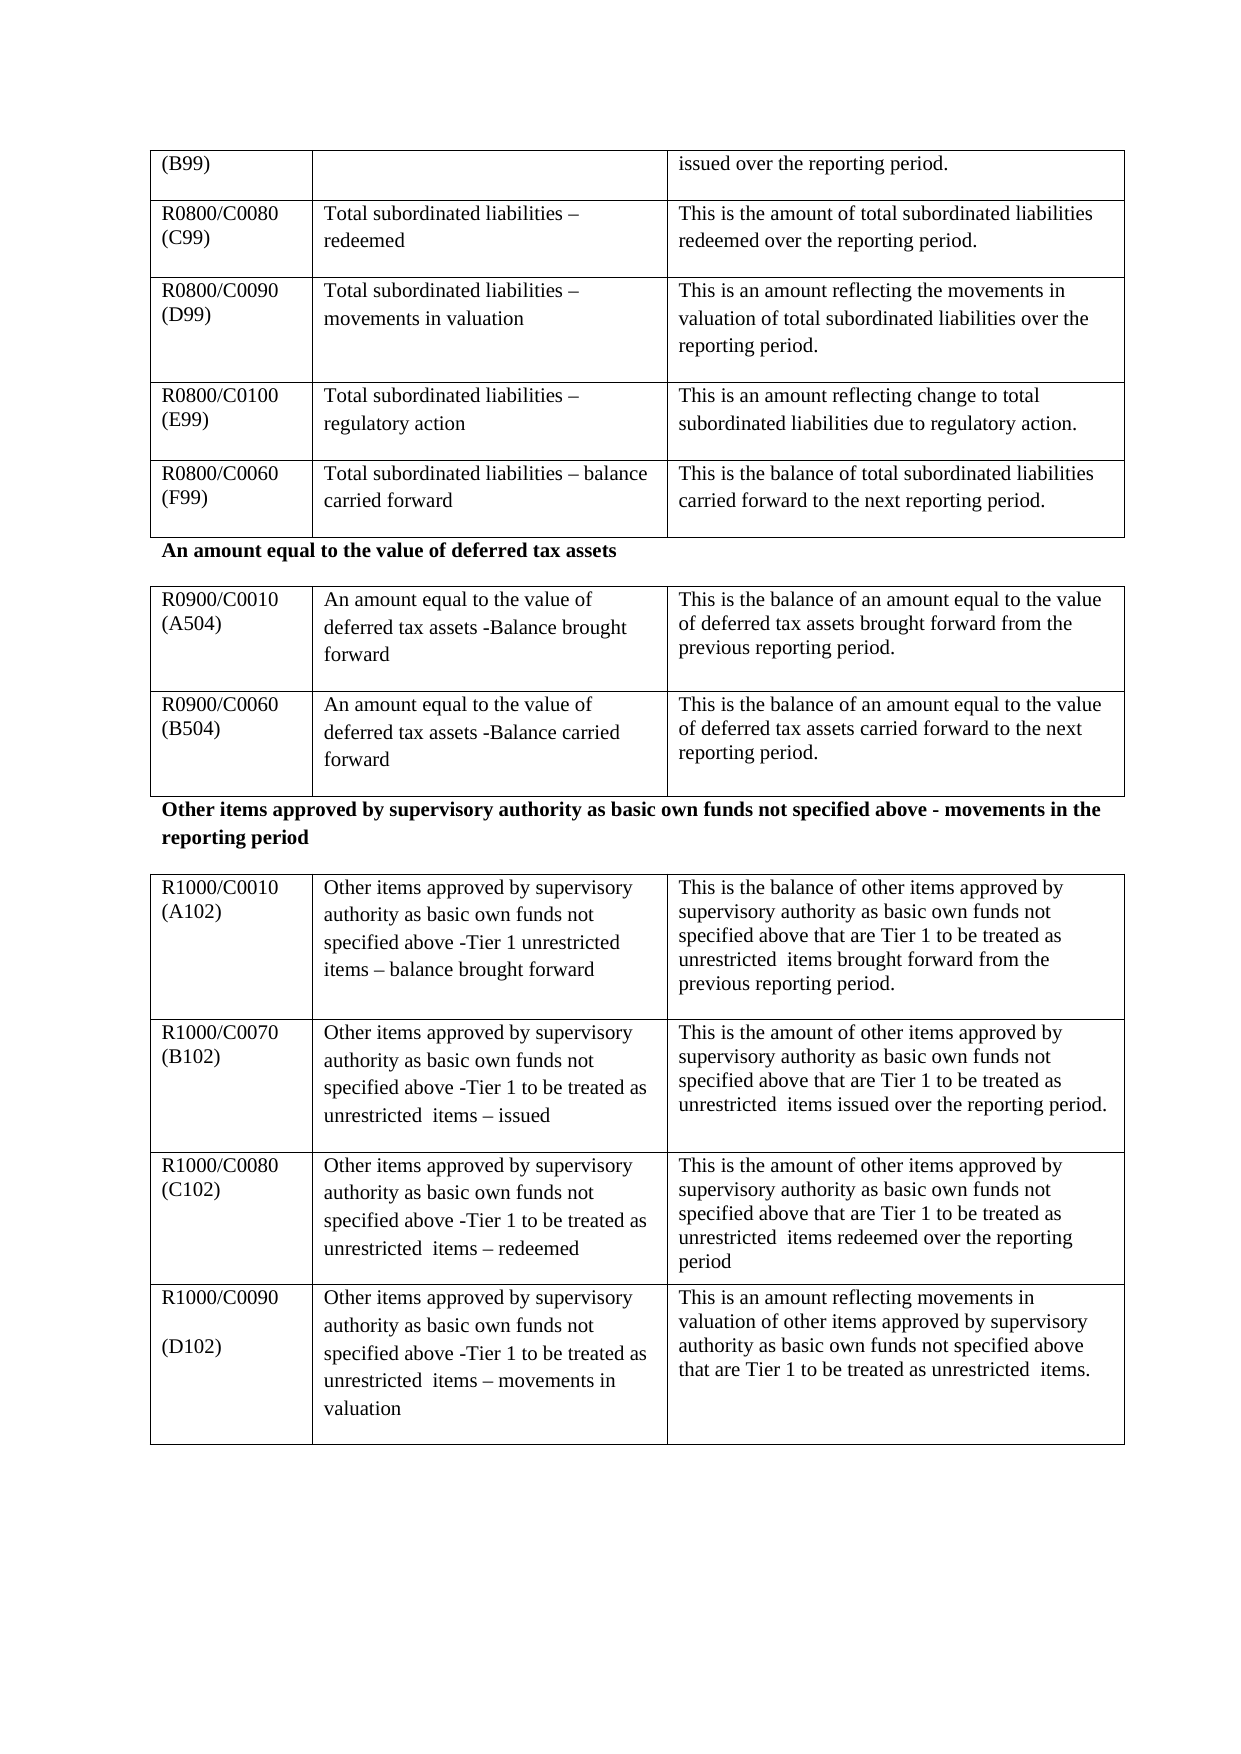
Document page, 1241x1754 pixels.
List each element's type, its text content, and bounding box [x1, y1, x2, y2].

table_cell An amount equal to the value of deferred tax assets [150, 538, 1125, 586]
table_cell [668, 151, 1124, 200]
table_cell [313, 151, 667, 200]
table_cell Other items approved by supervisory authority as basic own funds not specified above -Tier 1 to be treated as unrestricted items – redeemed [313, 1153, 667, 1284]
table_cell R1000/C0070 (B102) [151, 1020, 312, 1152]
table_cell R1000/C0090 (D102) [151, 1285, 312, 1444]
table_cell R0800/C0070 (B99) [151, 151, 312, 200]
table_cell Total subordinated liabilities – balance carried forward [313, 461, 667, 537]
table_cell R0800/C0100 (E99) [151, 383, 312, 459]
table_cell This is the balance of total subordinated liabilities carried forward to the next reporting period. [668, 461, 1124, 537]
table_cell Total subordinated liabilities – regulatory action [313, 383, 667, 459]
table_cell Total subordinated liabilities – movements in valuation [313, 278, 667, 382]
table_cell An amount equal to the value of deferred tax assets -Balance brought forward [313, 587, 667, 691]
table_cell R0800/C0060 (F99) [151, 461, 312, 537]
table_cell This is the amount of other items approved by supervisory authority as basic own funds not specified above that are Tier 1 to be treated as unrestricted items redeemed over the reporting period [668, 1153, 1124, 1284]
table_cell R0900/C0010 (A504) [151, 587, 312, 691]
table_cell R1000/C0010 (A102) [151, 875, 312, 1019]
table_cell Other items approved by supervisory authority as basic own funds not specified above -Tier 1 to be treated as unrestricted items – movements in valuation [313, 1285, 667, 1444]
table_cell This is an amount reflecting movements in valuation of other items approved by supervisory authority as basic own funds not specified above that are Tier 1 to be treated as unrestricted items. [668, 1285, 1124, 1444]
table_cell This is an amount reflecting change to total subordinated liabilities due to regulatory action. [668, 383, 1124, 459]
table_cell This is an amount reflecting the movements in valuation of total subordinated liabilities over the reporting period. [668, 278, 1124, 382]
table_cell This is the amount of total subordinated liabilities redeemed over the reporting period. [668, 201, 1124, 277]
table_cell This is the amount of other items approved by supervisory authority as basic own funds not specified above that are Tier 1 to be treated as unrestricted items issued over the reporting period. [668, 1020, 1124, 1152]
table_cell R0800/C0090 (D99) [151, 278, 312, 382]
table_cell An amount equal to the value of deferred tax assets -Balance carried forward [313, 692, 667, 796]
table_cell Other items approved by supervisory authority as basic own funds not specified above -Tier 1 to be treated as unrestricted items – issued [313, 1020, 667, 1152]
table_cell R1000/C0080 (C102) [151, 1153, 312, 1284]
table_cell This is the balance of an amount equal to the value of deferred tax assets brought forward from the previous reporting period. [668, 587, 1124, 691]
table_cell Total subordinated liabilities – redeemed [313, 201, 667, 277]
table_cell Other items approved by supervisory authority as basic own funds not specified above -Tier 1 unrestricted items – balance brought forward [313, 875, 667, 1019]
table_cell This is the balance of an amount equal to the value of deferred tax assets carried forward to the next reporting period. [668, 692, 1124, 796]
table_cell R0900/C0060 (B504) [151, 692, 312, 796]
table_cell This is the balance of other items approved by supervisory authority as basic own funds not specified above that are Tier 1 to be treated as unrestricted items brought forward from the previous reporting period. [668, 875, 1124, 1019]
table_cell Other items approved by supervisory authority as basic own funds not specified above - movements in the reporting period [150, 797, 1125, 873]
table_cell R0800/C0080 (C99) [151, 201, 312, 277]
